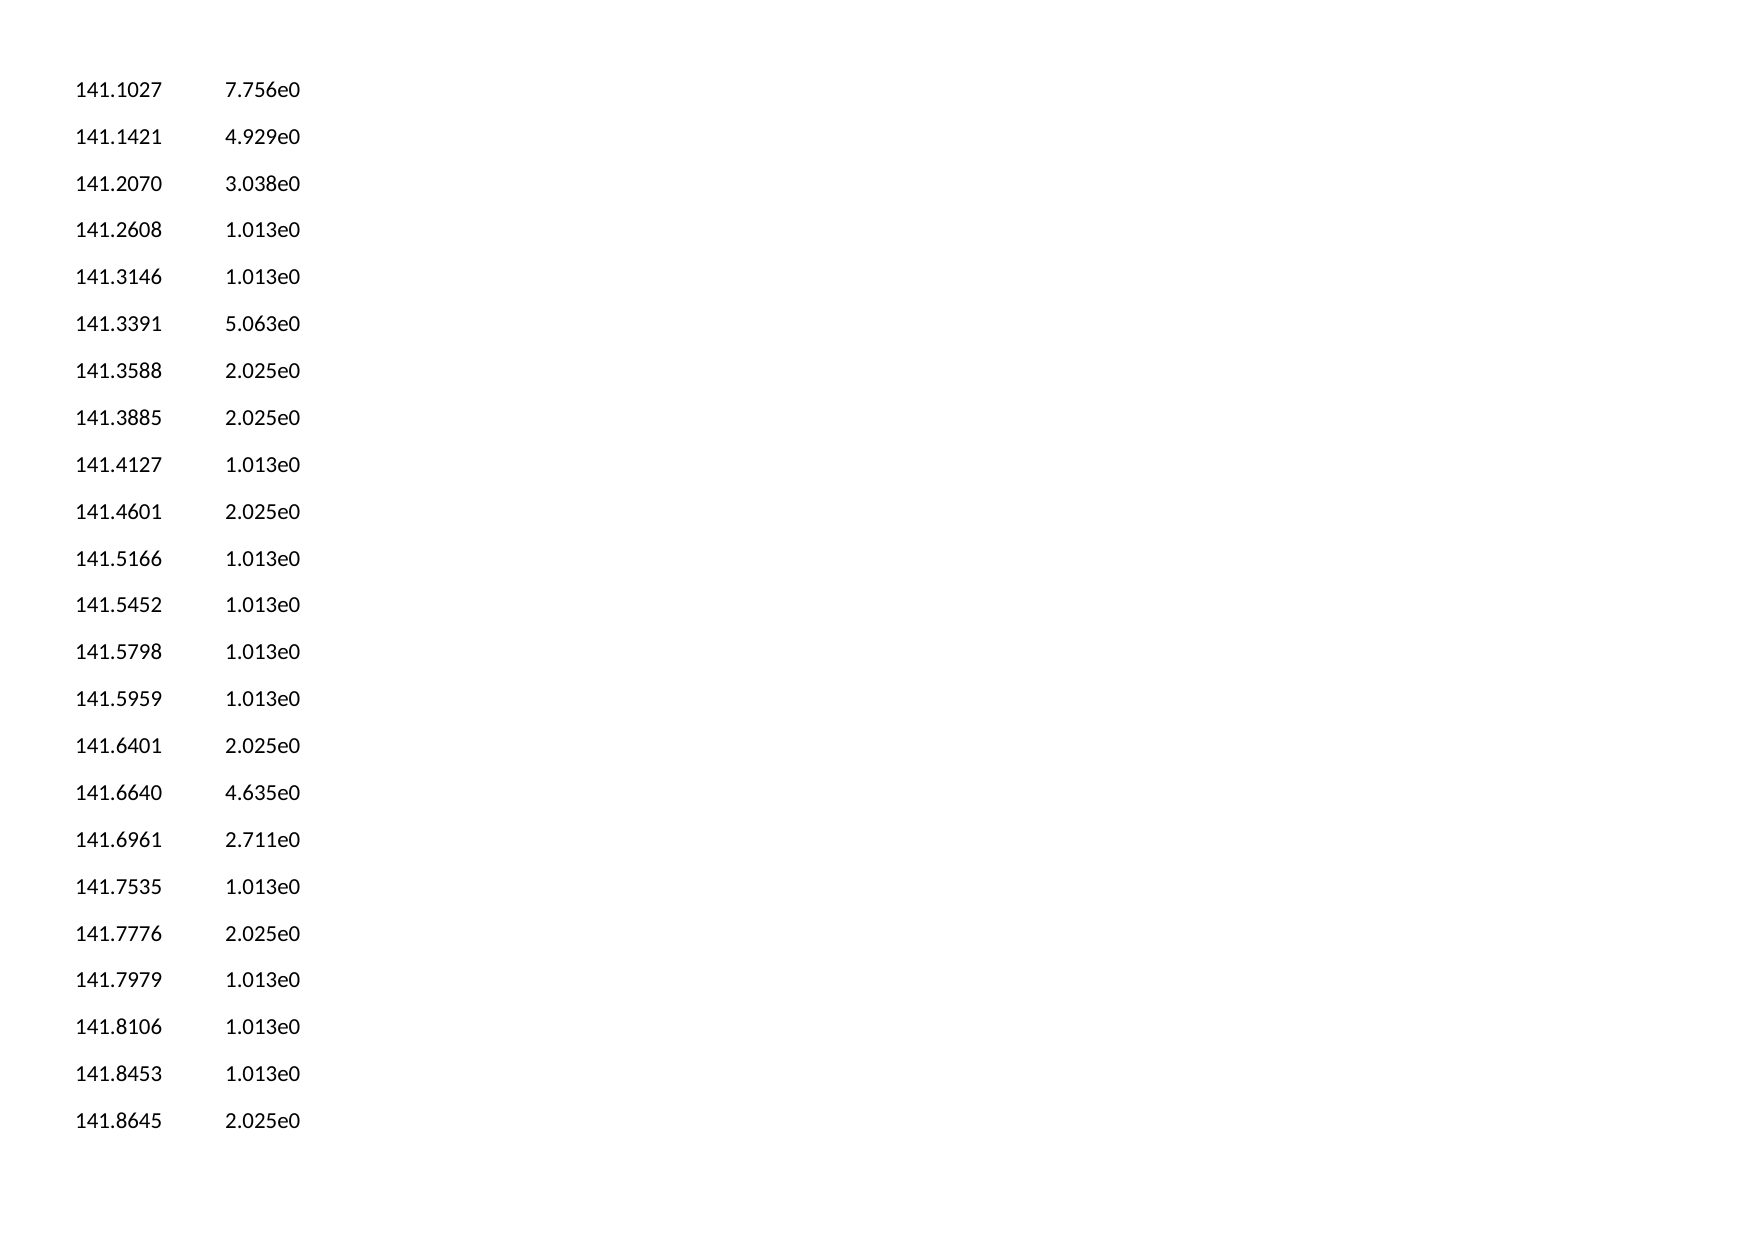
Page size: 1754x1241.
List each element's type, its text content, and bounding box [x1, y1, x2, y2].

text 141.6401 2.025e0 [75, 731, 1679, 759]
text 141.7776 2.025e0 [75, 919, 1679, 947]
text 141.5452 1.013e0 [75, 591, 1679, 619]
text 141.3391 5.063e0 [75, 309, 1679, 337]
text 141.7979 1.013e0 [75, 966, 1679, 994]
text 141.8106 1.013e0 [75, 1012, 1679, 1041]
text 141.6961 2.711e0 [75, 825, 1679, 853]
text 141.5798 1.013e0 [75, 637, 1679, 666]
text 141.2608 1.013e0 [75, 216, 1679, 244]
text 141.1421 4.929e0 [75, 122, 1679, 150]
text 141.1027 7.756e0 [75, 75, 1679, 103]
text 141.8645 2.025e0 [75, 1106, 1679, 1134]
text 141.5959 1.013e0 [75, 684, 1679, 712]
text 141.8453 1.013e0 [75, 1059, 1679, 1087]
text 141.6640 4.635e0 [75, 778, 1679, 806]
text 141.2070 3.038e0 [75, 169, 1679, 197]
text 141.4127 1.013e0 [75, 450, 1679, 478]
text 141.3885 2.025e0 [75, 403, 1679, 431]
text 141.7535 1.013e0 [75, 872, 1679, 900]
text 141.3588 2.025e0 [75, 356, 1679, 384]
text 141.5166 1.013e0 [75, 544, 1679, 572]
text 141.3146 1.013e0 [75, 262, 1679, 291]
text 141.4601 2.025e0 [75, 497, 1679, 525]
